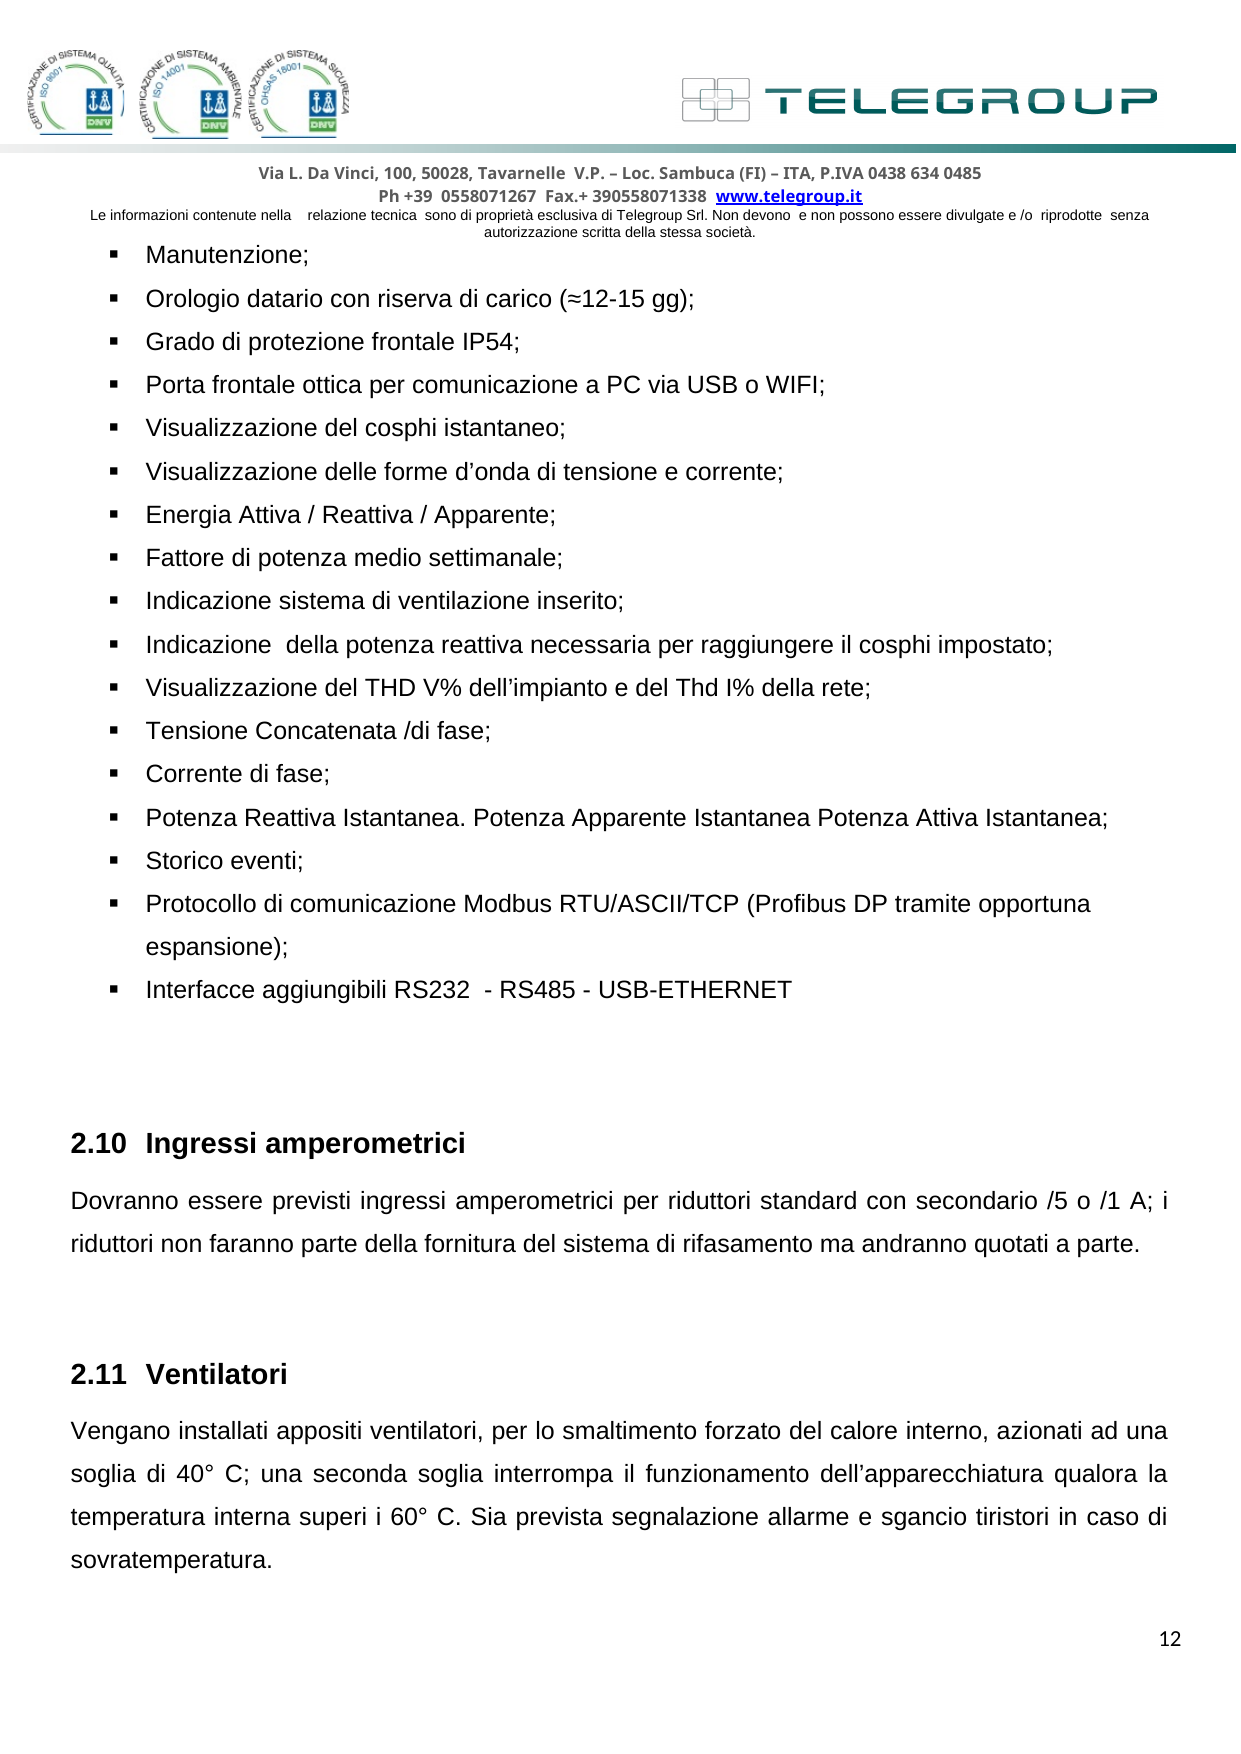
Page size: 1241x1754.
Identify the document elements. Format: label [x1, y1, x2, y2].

picture [139, 50, 242, 139]
table_cell [59, 241, 1181, 1608]
picture [27, 50, 125, 135]
picture [674, 73, 1165, 128]
picture [248, 50, 349, 138]
